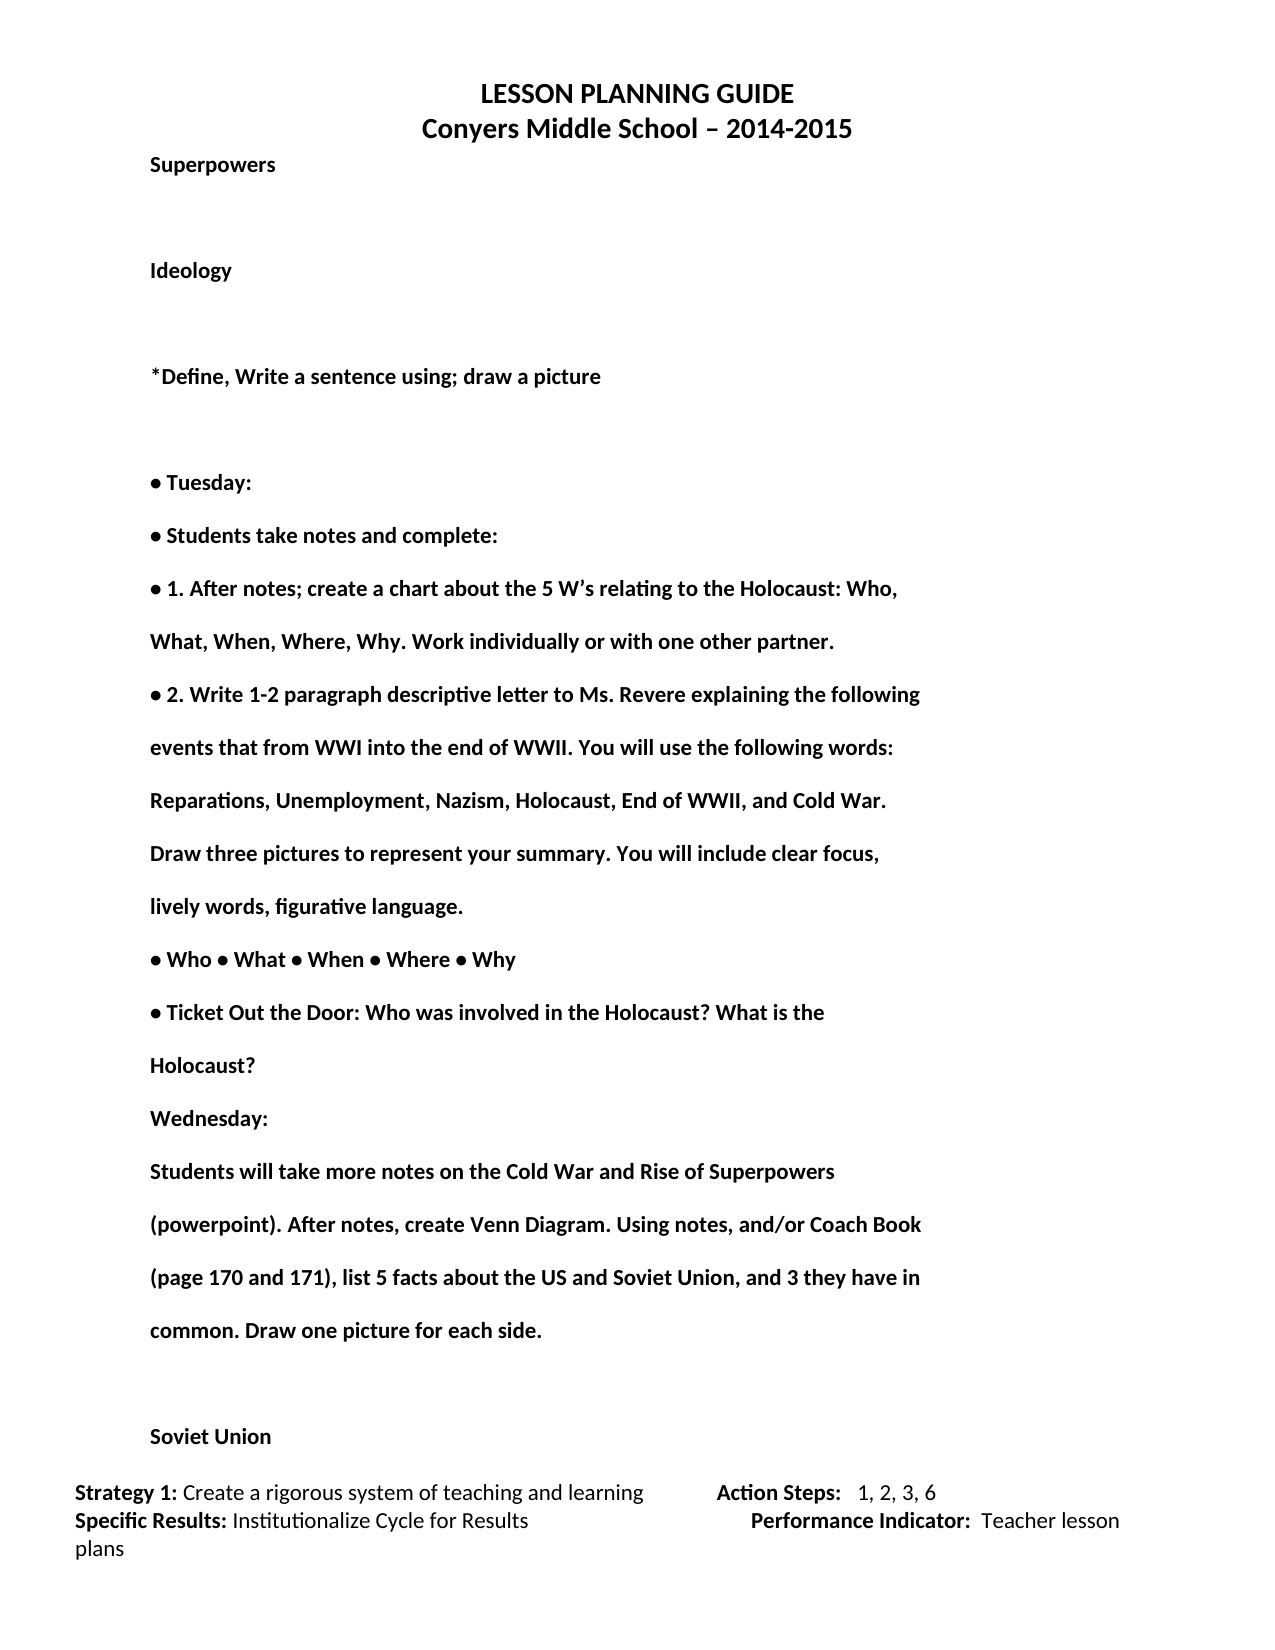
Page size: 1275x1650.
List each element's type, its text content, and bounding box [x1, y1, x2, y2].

text Wednesday: [150, 1104, 1125, 1132]
text Students will take more notes on the Cold War and Rise of Superpowers [150, 1157, 1125, 1185]
text • Who • What • When • Where • Why [150, 945, 1125, 973]
text Reparations, Unemployment, Nazism, Holocaust, End of WWII, and Cold War. [150, 786, 1125, 814]
text • 2. Write 1-2 paragraph descriptive letter to Ms. Revere explaining the following [150, 680, 1125, 708]
text *Define, Write a sentence using; draw a picture [150, 362, 1125, 390]
text Superpowers [150, 150, 1125, 178]
text What, When, Where, Why. Work individually or with one other partner. [150, 627, 1125, 655]
text Holocaust? [150, 1051, 1125, 1079]
text Soviet Union [150, 1422, 1125, 1451]
text (powerpoint). After notes, create Venn Diagram. Using notes, and/or Coach Book [150, 1210, 1125, 1238]
text • Students take notes and complete: [150, 521, 1125, 549]
text Ideology [150, 256, 1125, 284]
text (page 170 and 171), list 5 facts about the US and Soviet Union, and 3 they have in [150, 1263, 1125, 1291]
text lively words, figurative language. [150, 892, 1125, 920]
text • Tuesday: [150, 468, 1125, 496]
text • Ticket Out the Door: Who was involved in the Holocaust? What is the [150, 998, 1125, 1026]
text • 1. After notes; create a chart about the 5 W’s relating to the Holocaust: Who, [150, 574, 1125, 602]
text common. Draw one picture for each side. [150, 1316, 1125, 1344]
text events that from WWI into the end of WWII. You will use the following words: [150, 733, 1125, 761]
text Draw three pictures to represent your summary. You will include clear focus, [150, 839, 1125, 867]
